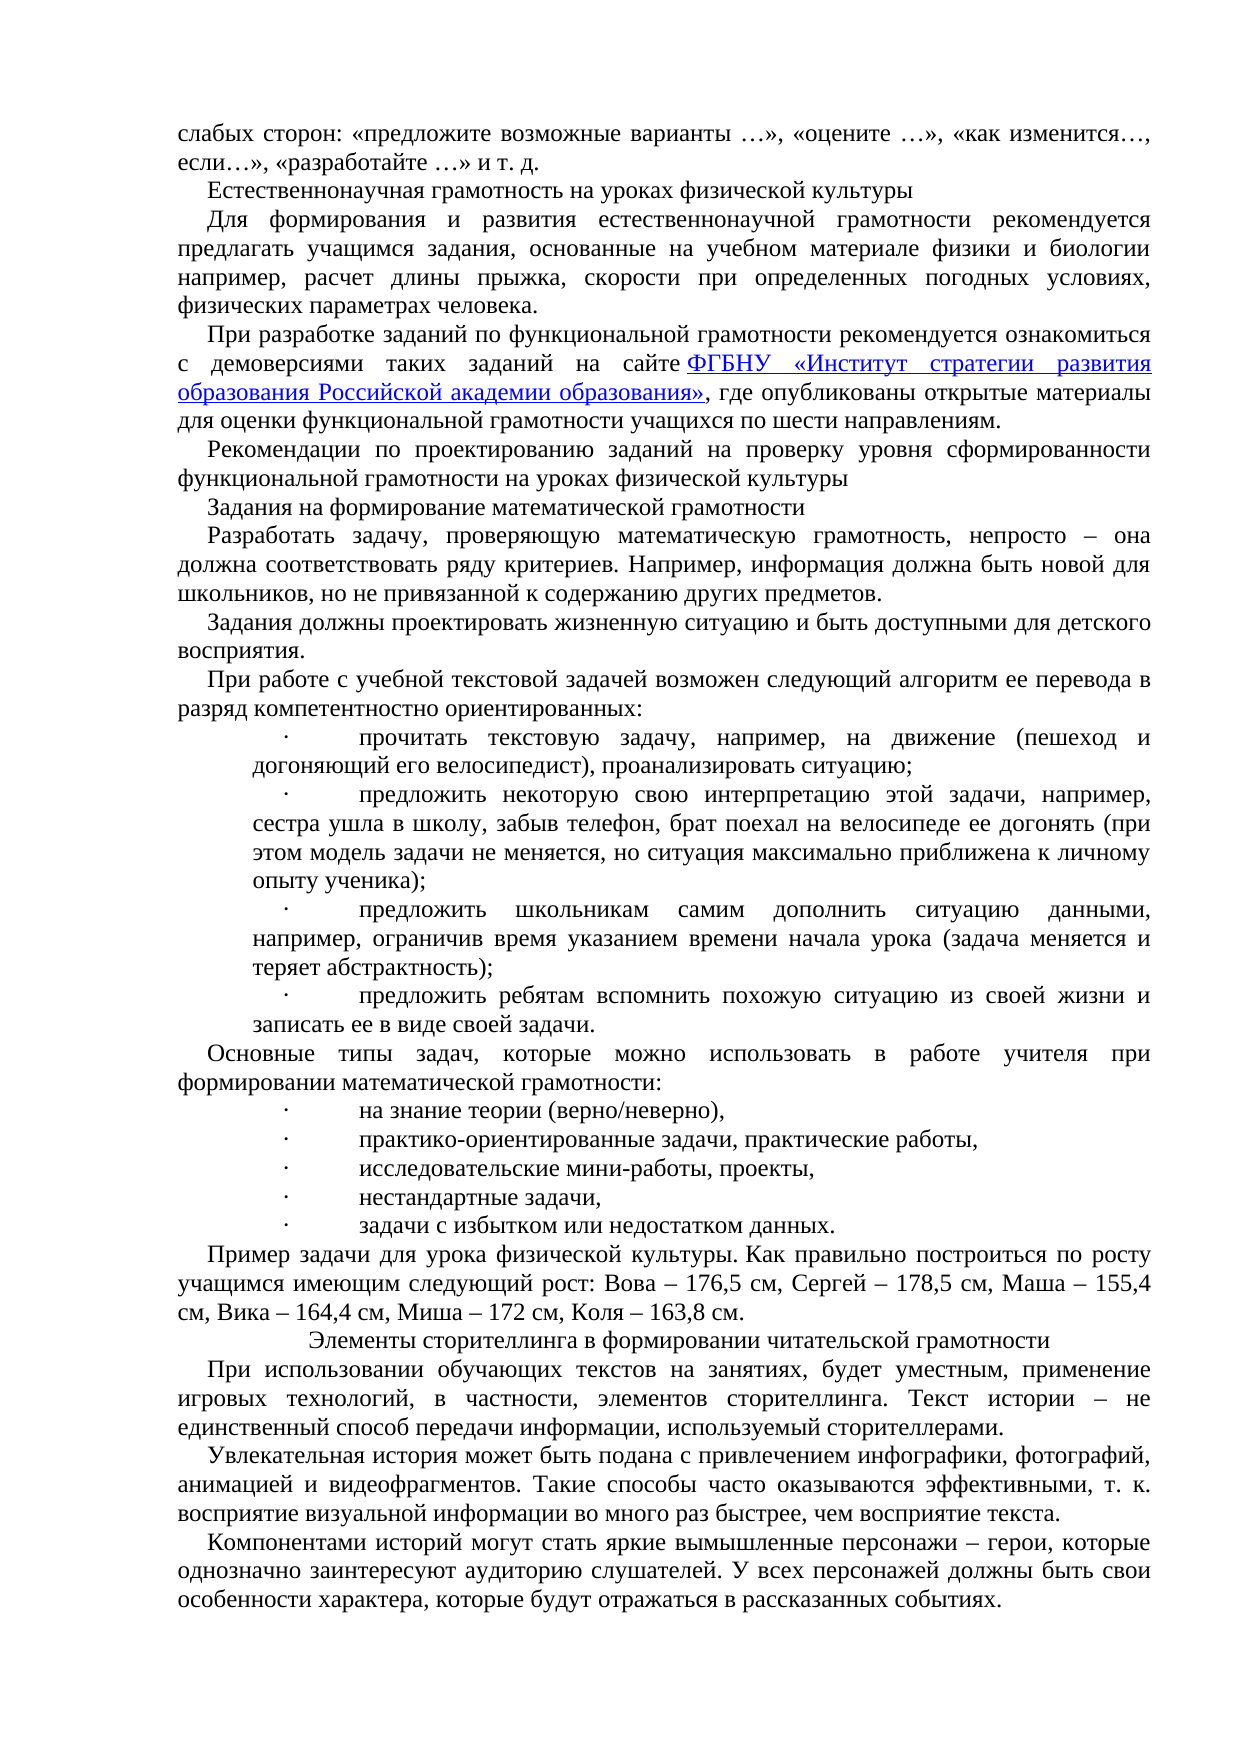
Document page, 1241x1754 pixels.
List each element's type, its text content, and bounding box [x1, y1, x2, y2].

text · предложить ребятам вспомнить похожую ситуацию из своей жизни и записать ее в виде своей задачи. [252, 981, 1152, 1038]
text · на знание теории (верно/неверно), [252, 1096, 1152, 1124]
text Рекомендации по проектированию заданий на проверку уровня сформированности функциональной грамотности на уроках физической культуры [177, 434, 1152, 492]
text Задания должны проектировать жизненную ситуацию и быть доступными для детского восприятия. [177, 607, 1152, 664]
text · предложить некоторую свою интерпретацию этой задачи, например, сестра ушла в школу, забыв телефон, брат поехал на велосипеде ее догонять (при этом модель задачи не меняется, но ситуация максимально приближена к личному опыту ученика); [252, 779, 1152, 894]
text При использовании обучающих текстов на занятиях, будет уместным, применение игровых технологий, в частности, элементов сторителлинга. Текст истории – не единственный способ передачи информации, используемый сторителлерами. [177, 1354, 1152, 1441]
text · нестандартные задачи, [252, 1182, 1152, 1211]
text · предложить школьникам самим дополнить ситуацию данными, например, ограничив время указанием времени начала урока (задача меняется и теряет абстрактность); [252, 894, 1152, 981]
text · исследовательские мини-работы, проекты, [252, 1153, 1152, 1182]
text Основные типы задач, которые можно использовать в работе учителя при формировании математической грамотности: [177, 1038, 1152, 1096]
text Разработать задачу, проверяющую математическую грамотность, непросто – она должна соответствовать ряду критериев. Например, информация должна быть новой для школьников, но не привязанной к содержанию других предметов. [177, 521, 1152, 607]
text Элементы сторителлинга в формировании читательской грамотности [177, 1326, 1152, 1354]
text При разработке заданий по функциональной грамотности рекомендуется ознакомиться с демоверсиями таких заданий на сайте ФГБНУ «Институт стратегии развития образования Российской академии образования», где опубликованы открытые материалы для оценки функциональной грамотности учащихся по шести направлениям. [177, 319, 1152, 434]
text Для формирования и развития естественнонаучной грамотности рекомендуется предлагать учащимся задания, основанные на учебном материале физики и биологии например, расчет длины прыжка, скорости при определенных погодных условиях, физических параметрах человека. [177, 204, 1152, 319]
text Задания на формирование математической грамотности [177, 492, 1152, 521]
text При работе с учебной текстовой задачей возможен следующий алгоритм ее перевода в разряд компетентностно ориентированных: [177, 664, 1152, 722]
text · прочитать текстовую задачу, например, на движение (пешеход и догоняющий его велосипедист), проанализировать ситуацию; [252, 722, 1152, 779]
text Компонентами историй могут стать яркие вымышленные персонажи – герои, которые однозначно заинтересуют аудиторию слушателей. У всех персонажей должны быть свои особенности характера, которые будут отражаться в рассказанных событиях. [177, 1527, 1152, 1613]
text Пример задачи для урока физической культуры. Как правильно построиться по росту учащимся имеющим следующий рост: Вова – 176,5 см, Сергей – 178,5 см, Маша – 155,4 см, Вика – 164,4 см, Миша – 172 см, Коля – 163,8 см. [177, 1239, 1152, 1326]
text · практико-ориентированные задачи, практические работы, [252, 1124, 1152, 1153]
text Естественнонаучная грамотность на уроках физической культуры [177, 176, 1152, 204]
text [177, 118, 1152, 176]
text Увлекательная история может быть подана с привлечением инфографики, фотографий, анимацией и видеофрагментов. Такие способы часто оказываются эффективными, т. к. восприятие визуальной информации во много раз быстрее, чем восприятие текста. [177, 1441, 1152, 1527]
text · задачи с избытком или недостатком данных. [252, 1211, 1152, 1239]
